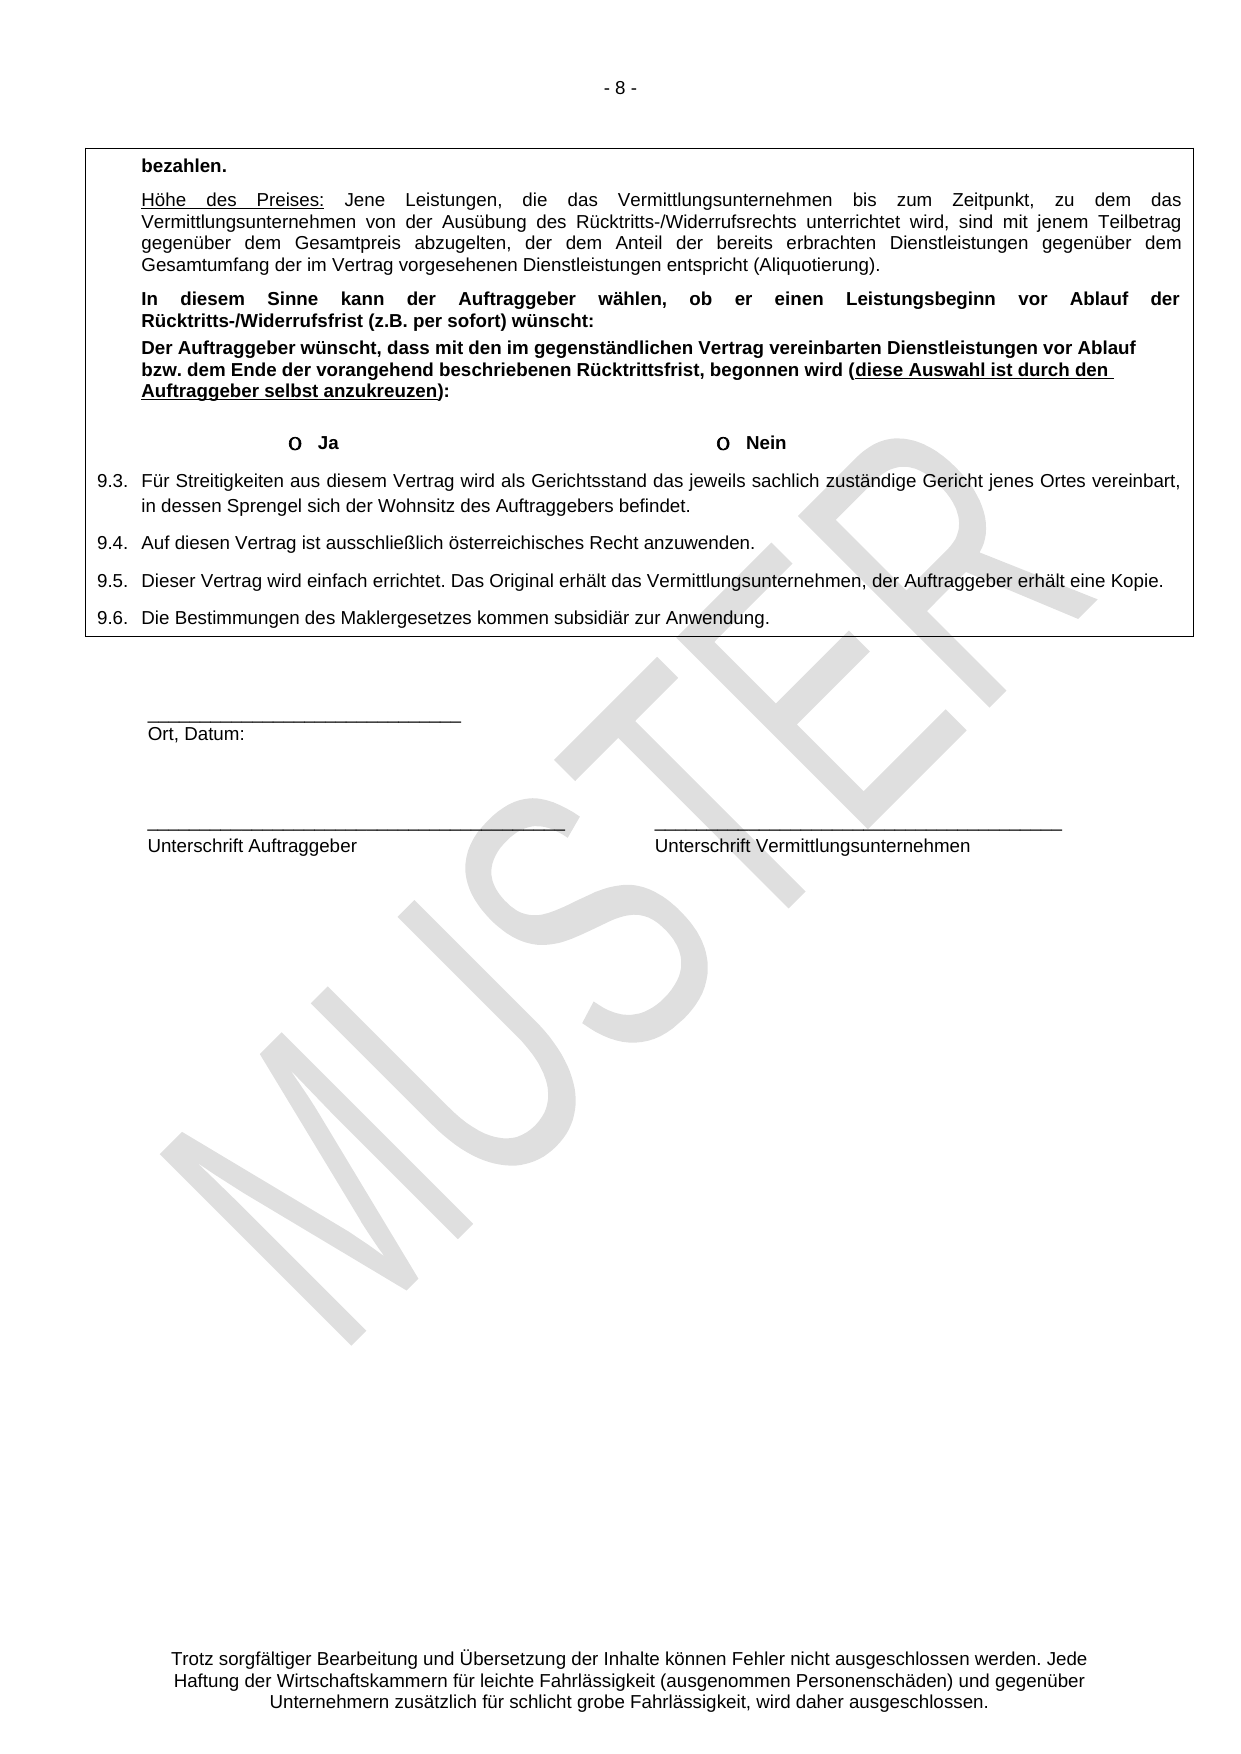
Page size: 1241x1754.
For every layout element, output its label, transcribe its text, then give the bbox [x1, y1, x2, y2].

text ______________________________ Ort, Datum: [148, 658, 1110, 745]
table_header _______________________________________ Unterschrift Vermittlungsunternehmen [643, 745, 1197, 870]
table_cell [86, 149, 1193, 636]
table_header ________________________________________ Unterschrift Auftraggeber [148, 745, 643, 870]
